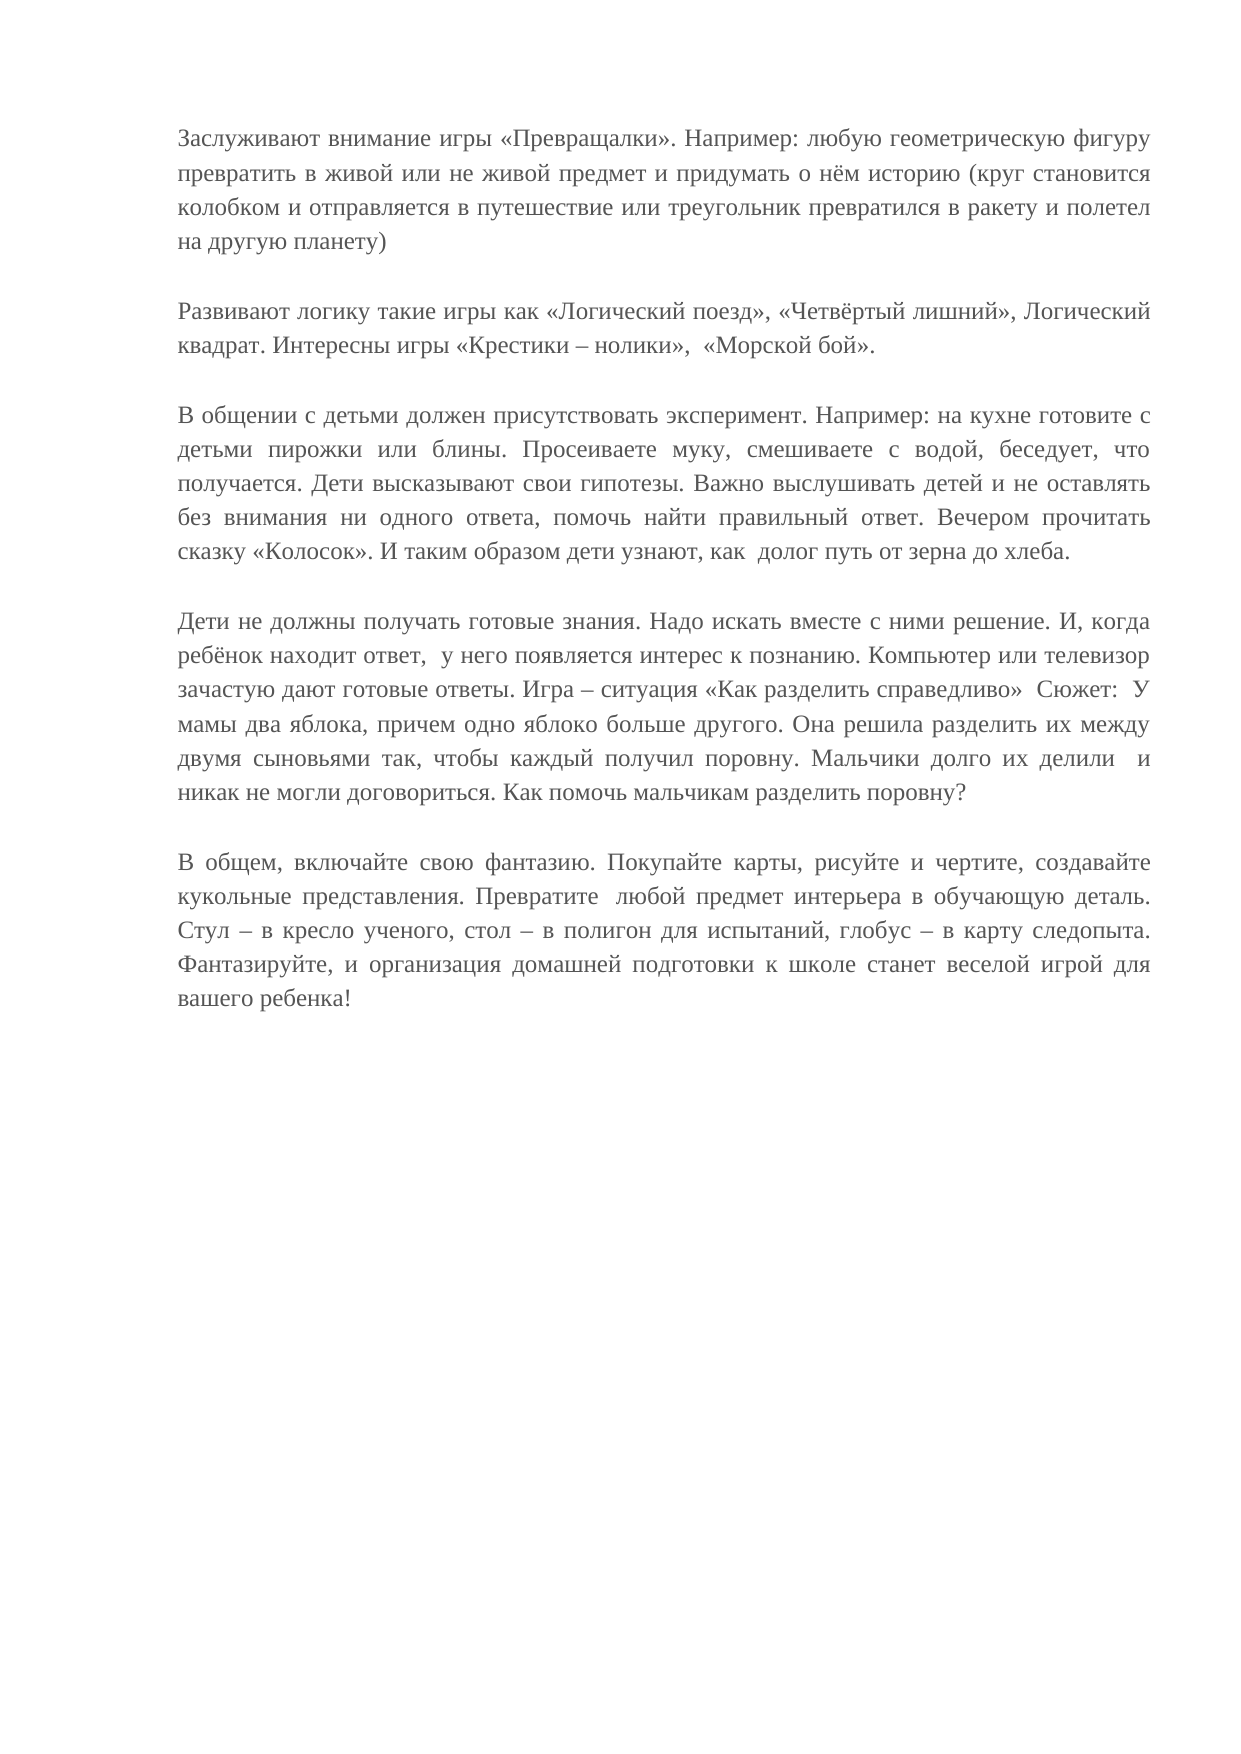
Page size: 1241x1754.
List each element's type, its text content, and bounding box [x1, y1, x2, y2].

text Дети не должны получать готовые знания. Надо искать вместе с ними решение. И, когда ребёнок находит ответ, у него появляется интерес к познанию. Компьютер или телевизор зачастую дают готовые ответы. Игра – ситуация «Как разделить справедливо» Сюжет: У мамы два яблока, причем одно яблоко больше другого. Она решила разделить их между двумя сыновьями так, чтобы каждый получил поровну. Мальчики долго их делили и никак не могли договориться. Как помочь мальчикам разделить поровну? [177, 601, 1152, 806]
text В общении с детьми должен присутствовать эксперимент. Например: на кухне готовите с детьми пирожки или блины. Просеиваете муку, смешиваете с водой, беседует, что получается. Дети высказывают свои гипотезы. Важно выслушивать детей и не оставлять без внимания ни одного ответа, помочь найти правильный ответ. Вечером прочитать сказку «Колосок». И таким образом дети узнают, как долог путь от зерна до хлеба. [177, 394, 1152, 565]
text Заслуживают внимание игры «Превращалки». Например: любую геометрическую фигуру превратить в живой или не живой предмет и придумать о нём историю (круг становится колобком и отправляется в путешествие или треугольник превратился в ракету и полетел на другую планету) [177, 118, 1152, 255]
text В общем, включайте свою фантазию. Покупайте карты, рисуйте и чертите, создавайте кукольные представления. Превратите любой предмет интерьера в обучающую деталь. Стул – в кресло ученого, стол – в полигон для испытаний, глобус – в карту следопыта. Фантазируйте, и организация домашней подготовки к школе станет веселой игрой для вашего ребенка! [177, 841, 1152, 1012]
text Развивают логику такие игры как «Логический поезд», «Четвёртый лишний», Логический квадрат. Интересны игры «Крестики – нолики», «Морской бой». [177, 290, 1152, 359]
